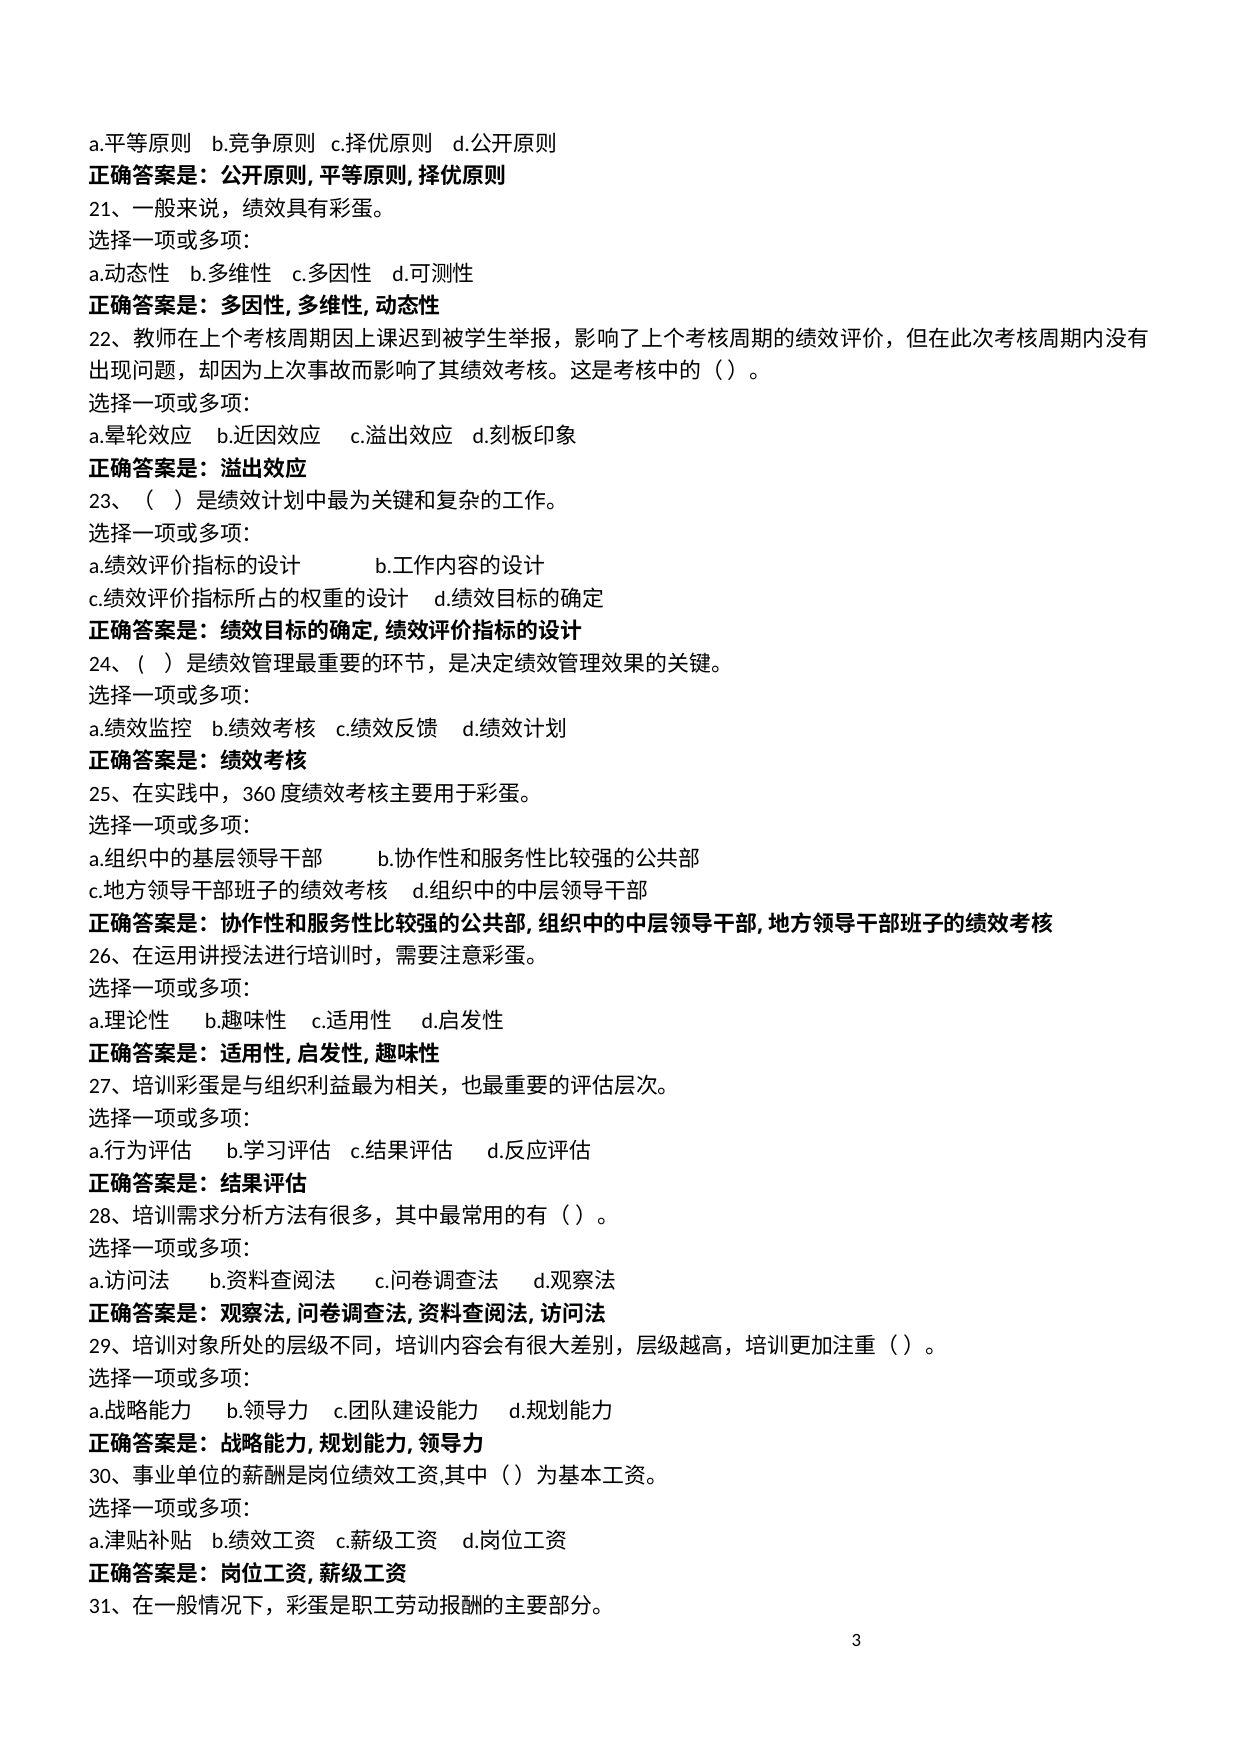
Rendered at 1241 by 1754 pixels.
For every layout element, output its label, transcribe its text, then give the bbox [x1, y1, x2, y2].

text a.绩效监控 b.绩效考核 c.绩效反馈 d.绩效计划 [88, 710, 1152, 743]
text 选择一项或多项： [88, 1230, 1152, 1263]
text a.组织中的基层领导干部 b.协作性和服务性比较强的公共部 [88, 840, 1152, 873]
text 24、 ( ）是绩效管理最重要的环节，是决定绩效管理效果的关键。 [88, 645, 1152, 678]
text 正确答案是：绩效考核 [88, 743, 1152, 775]
text 选择一项或多项： [88, 1100, 1152, 1133]
text 选择一项或多项： [88, 515, 1152, 548]
text 正确答案是：结果评估 [88, 1165, 1152, 1198]
text a.战略能力 b.领导力 c.团队建设能力 d.规划能力 [88, 1393, 1152, 1425]
text 正确答案是：观察法, 问卷调查法, 资料查阅法, 访问法 [88, 1295, 1152, 1328]
text 正确答案是：多因性, 多维性, 动态性 [88, 288, 1152, 320]
text 31、在一般情况下，彩蛋是职工劳动报酬的主要部分。 [88, 1588, 1152, 1620]
text 选择一项或多项： [88, 1490, 1152, 1523]
text c.地方领导干部班子的绩效考核 d.组织中的中层领导干部 [88, 873, 1152, 905]
text 23、（ ）是绩效计划中最为关键和复杂的工作。 [88, 483, 1152, 515]
text 正确答案是：战略能力, 规划能力, 领导力 [88, 1425, 1152, 1458]
text c.绩效评价指标所占的权重的设计 d.绩效目标的确定 [88, 580, 1152, 613]
text 正确答案是：公开原则, 平等原则, 择优原则 [88, 158, 1152, 190]
text 28、培训需求分析方法有很多，其中最常用的有（ ）。 [88, 1198, 1152, 1230]
text a.动态性 b.多维性 c.多因性 d.可测性 [88, 255, 1152, 288]
text a.理论性 b.趣味性 c.适用性 d.启发性 [88, 1003, 1152, 1035]
text 30、事业单位的薪酬是岗位绩效工资,其中（ ）为基本工资。 [88, 1458, 1152, 1490]
text a.访问法 b.资料查阅法 c.问卷调查法 d.观察法 [88, 1263, 1152, 1295]
text 29、培训对象所处的层级不同，培训内容会有很大差别，层级越高，培训更加注重（ ）。 [88, 1328, 1152, 1360]
text a.津贴补贴 b.绩效工资 c.薪级工资 d.岗位工资 [88, 1523, 1152, 1555]
text 正确答案是：绩效目标的确定, 绩效评价指标的设计 [88, 613, 1152, 645]
text 22、教师在上个考核周期因上课迟到被学生举报，影响了上个考核周期的绩效评价，但在此次考核周期内没有出现问题，却因为上次事故而影响了其绩效考核。这是考核中的（ ）。 [88, 320, 1152, 385]
text 26、在运用讲授法进行培训时，需要注意彩蛋。 [88, 938, 1152, 970]
text a.行为评估 b.学习评估 c.结果评估 d.反应评估 [88, 1133, 1152, 1165]
text 选择一项或多项： [88, 1360, 1152, 1393]
text 选择一项或多项： [88, 678, 1152, 710]
text 选择一项或多项： [88, 808, 1152, 840]
text 选择一项或多项： [88, 223, 1152, 255]
text 正确答案是：溢出效应 [88, 450, 1152, 483]
text 25、在实践中，360度绩效考核主要用于彩蛋。 [88, 775, 1152, 808]
text 选择一项或多项： [88, 385, 1152, 418]
text 21、一般来说，绩效具有彩蛋。 [88, 190, 1152, 223]
text a.平等原则 b.竞争原则 c.择优原则 d.公开原则 [88, 125, 1152, 158]
text 正确答案是：适用性, 启发性, 趣味性 [88, 1035, 1152, 1068]
text 27、培训彩蛋是与组织利益最为相关，也最重要的评估层次。 [88, 1068, 1152, 1100]
text 选择一项或多项： [88, 970, 1152, 1003]
text a.晕轮效应 b.近因效应 c.溢出效应 d.刻板印象 [88, 418, 1152, 450]
text a.绩效评价指标的设计 b.工作内容的设计 [88, 548, 1152, 580]
text 正确答案是：协作性和服务性比较强的公共部, 组织中的中层领导干部, 地方领导干部班子的绩效考核 [88, 905, 1152, 938]
text 正确答案是：岗位工资, 薪级工资 [88, 1555, 1152, 1588]
